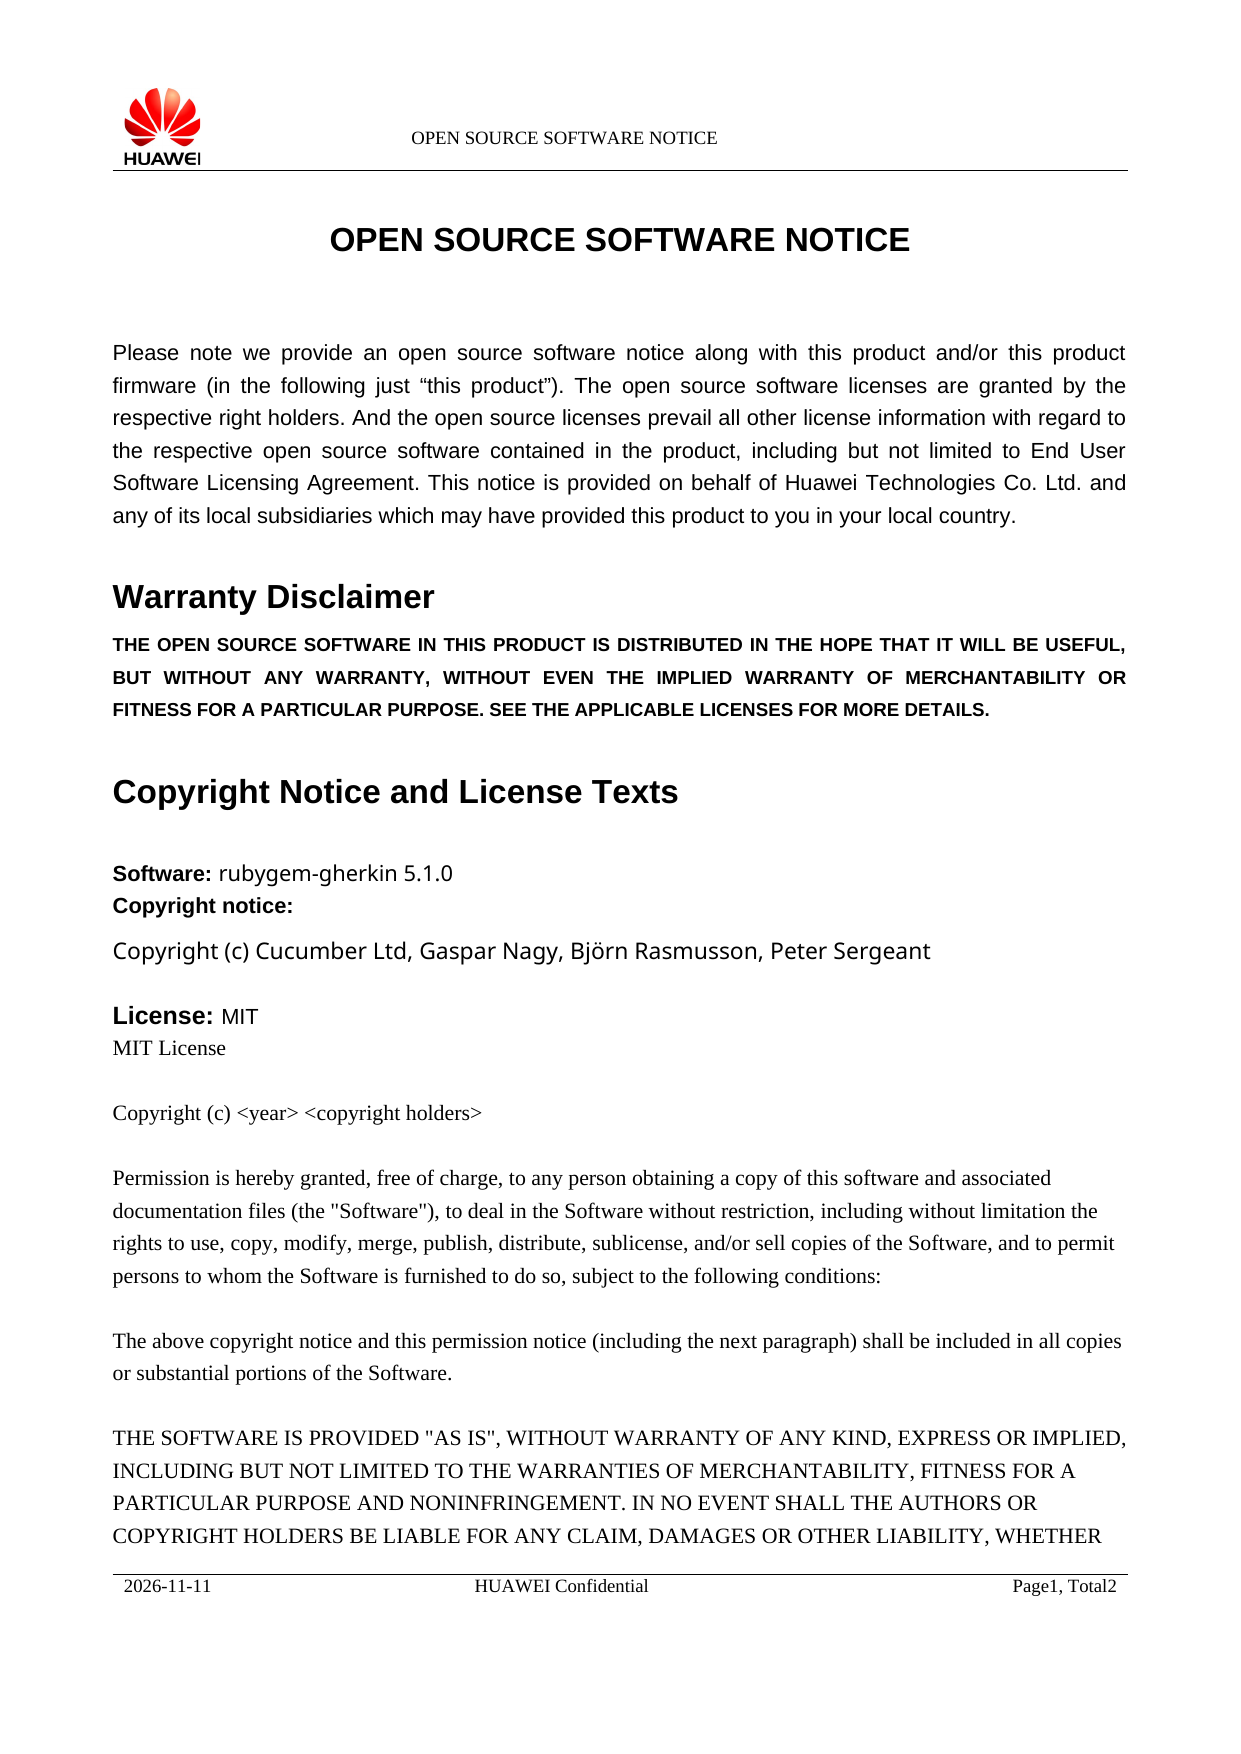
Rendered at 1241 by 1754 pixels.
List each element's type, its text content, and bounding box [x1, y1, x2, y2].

text Please note we provide an open source software notice along with this product and/or this product firmware (in the following just “this product”). The open source software licenses are granted by the respective right holders. And the open source licenses prevail all other license information with regard to the respective open source software contained in the product, including but not limited to End User Software Licensing Agreement. This notice is provided on behalf of Huawei Technologies Co. Ltd. and any of its local subsidiaries which may have provided this product to you in your local country. [112, 336, 1128, 531]
text The open source software in this product is distributed in the hope that it will be useful, but WITHOUT ANY WARRANTY, without even the implied warranty of MERCHANTABILITY or FITNESS FOR A PARTICULAR PURPOSE. See the applicable licenses for more details. [112, 629, 1128, 726]
title Software: rubygem-gherkin 5.1.0 [112, 856, 1128, 889]
text Copyright (c) Cucumber Ltd, Gaspar Nagy, Björn Rasmusson, Peter Sergeant [112, 934, 1128, 999]
picture [124, 88, 201, 165]
text OPEN SOURCE SOFTWARE NOTICE [112, 206, 1128, 271]
text Warranty Disclaimer [112, 564, 1128, 629]
text Copyright Notice and License Texts [112, 759, 1128, 824]
text Copyright notice: [112, 889, 1128, 921]
text License: MIT [112, 999, 1128, 1031]
